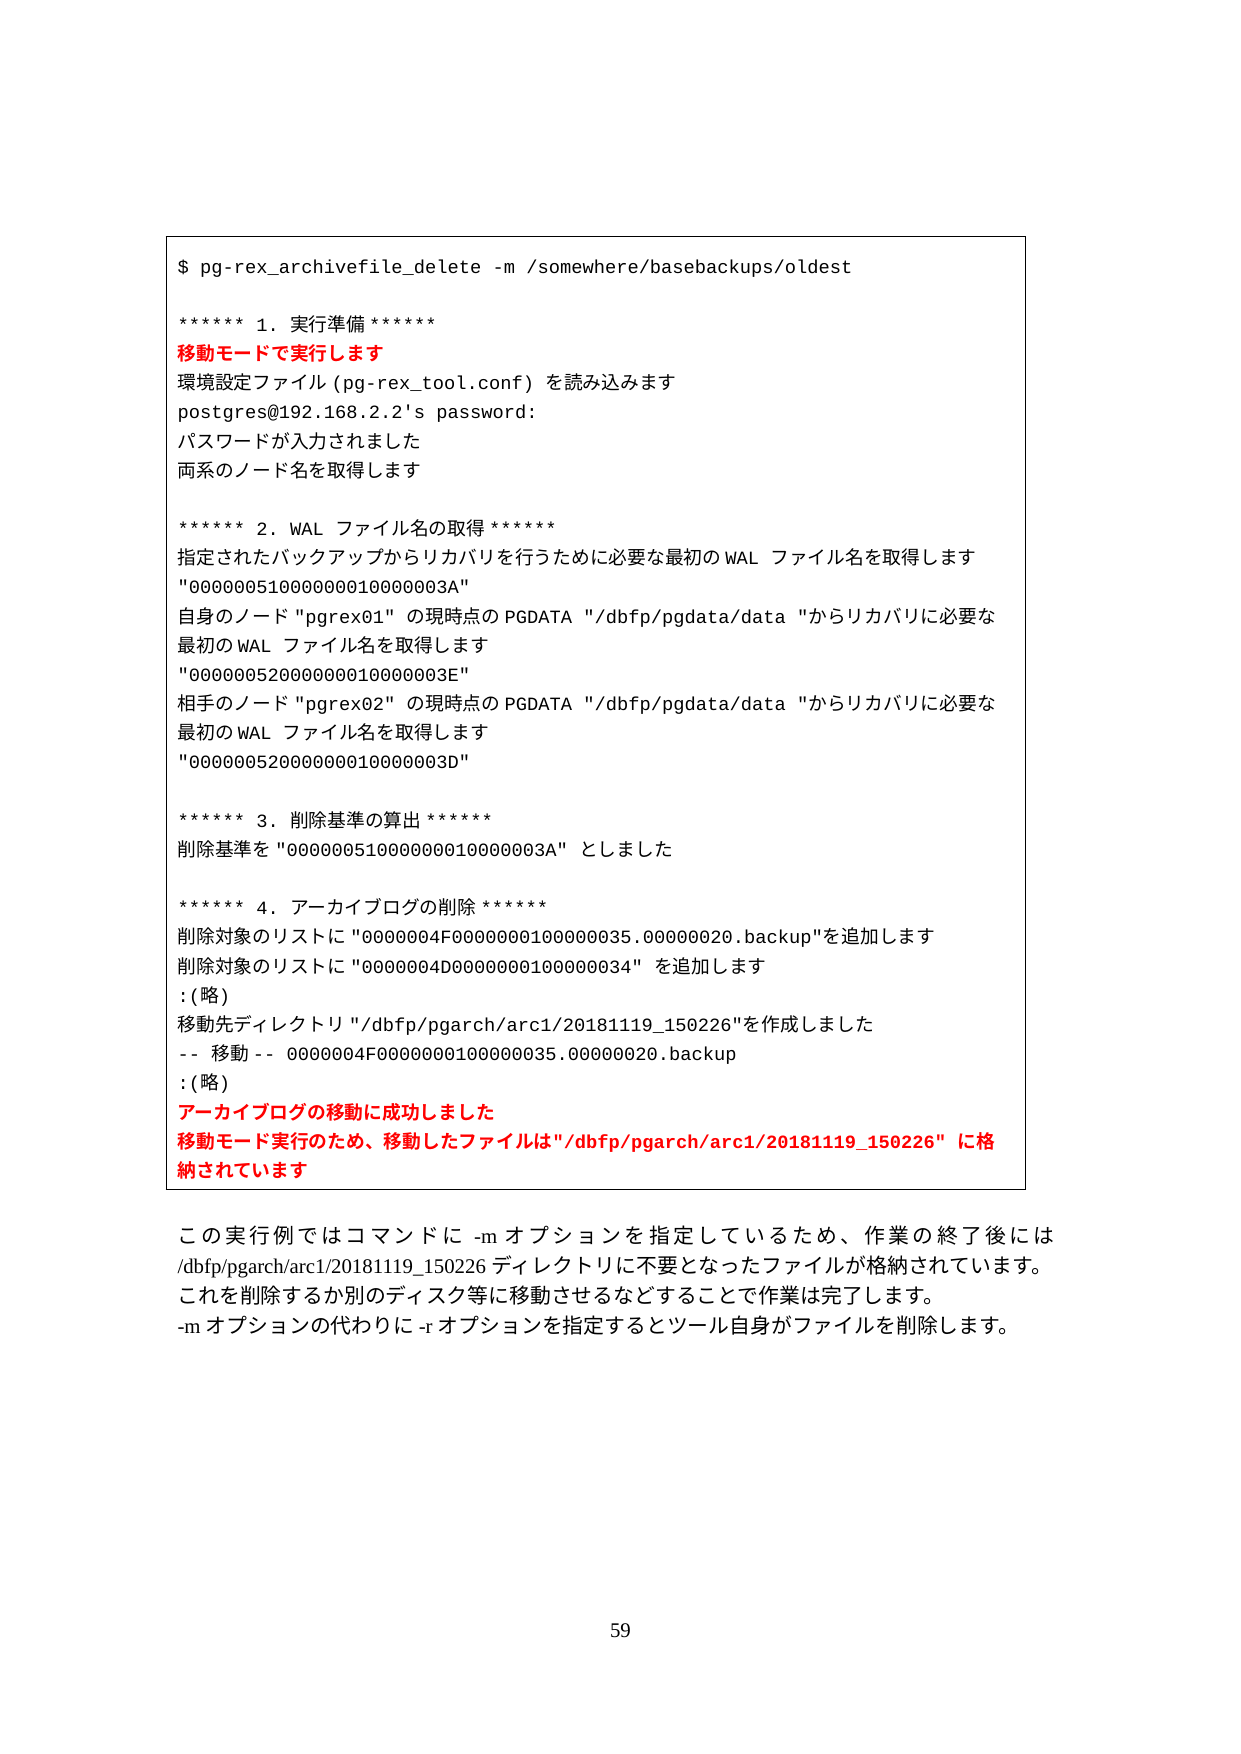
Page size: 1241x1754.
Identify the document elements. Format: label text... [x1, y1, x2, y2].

text -m オプションの代わりに -r オプションを指定するとツール自身がファイルを削除します。 [177, 1309, 1054, 1340]
text この実行例ではコマンドに -mオプションを指定しているため、作業の終了後には /dbfp/pgarch/arc1/20181119_150226 ディレクトリに不要となったファイルが格納されています。これを削除するか別のディスク等に移動させるなどすることで作業は完了します。 [177, 1219, 1054, 1309]
table_header $ pg-rex_archivefile_delete -m /somewhere/basebackups/oldest ****** 1. 実行準備 ****** 移動モードで実行します 環境設定ファイル (pg-rex_tool.conf) を読み込みます postgres@192.168.2.2's password: パスワードが入力されました 両系のノード名を取得します ****** 2. WAL ファイル名の取得 ****** 指定されたバックアップからリカバリを行うために必要な最初の WAL ファイル名を取得します "00000051000000010000003A" 自身のノード "pgrex01" の現時点の PGDATA "/dbfp/pgdata/data "からリカバリに必要な最初の WAL ファイル名を取得します "00000052000000010000003E" 相手のノード "pgrex02" の現時点の PGDATA "/dbfp/pgdata/data "からリカバリに必要な最初の WAL ファイル名を取得します "00000052000000010000003D" ****** 3. 削除基準の算出 ****** 削除基準を "00000051000000010000003A" としました ****** 4. アーカイブログの削除 ****** 削除対象のリストに "0000004F0000000100000035.00000020.backup"を追加します 削除対象のリストに "0000004D0000000100000034" を追加します :(略) 移動先ディレクトリ "/dbfp/pgarch/arc1/20181119_150226"を作成しました -- 移動 -- 0000004F0000000100000035.00000020.backup :(略) アーカイブログの移動に成功しました 移動モード実行のため、移動したファイルは"/dbfp/pgarch/arc1/20181119_150226" に格納されています [167, 237, 1025, 1189]
